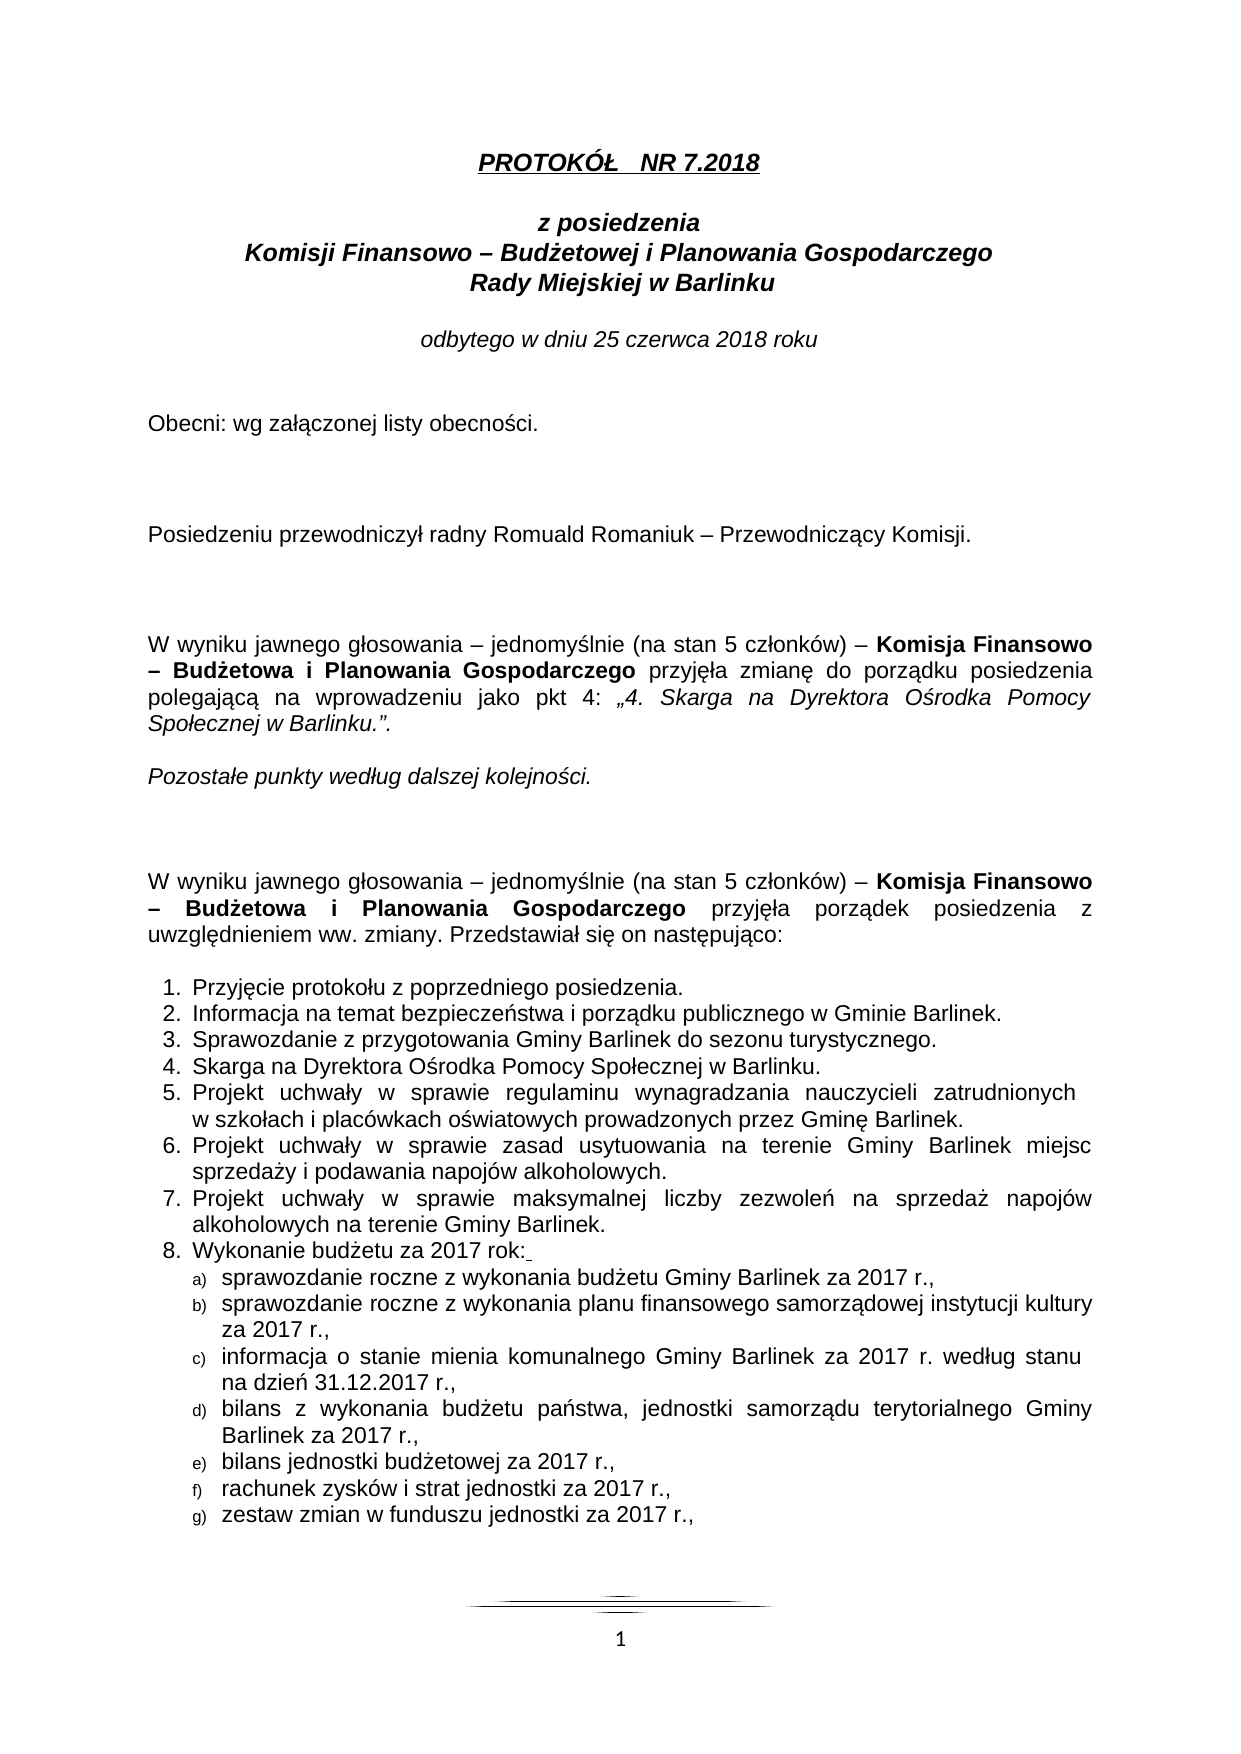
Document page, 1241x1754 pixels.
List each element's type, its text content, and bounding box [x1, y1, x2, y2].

text z posiedzenia [148, 208, 1093, 237]
text Pozostałe punkty według dalszej kolejności. [148, 763, 1093, 789]
list zestaw zmian w funduszu jednostki za 2017 r., [192, 1501, 1093, 1527]
list Skarga na Dyrektora Ośrodka Pomocy Społecznej w Barlinku. [162, 1053, 1093, 1079]
list sprawozdanie roczne z wykonania planu finansowego samorządowej instytucji kultury za 2017 r., [192, 1290, 1093, 1343]
list Przyjęcie protokołu z poprzedniego posiedzenia. [162, 974, 1093, 1000]
text Obecni: wg załączonej listy obecności. [148, 410, 1093, 437]
text Posiedzeniu przewodniczył radny Romuald Romaniuk – Przewodniczący Komisji. [148, 521, 1093, 547]
list Projekt uchwały w sprawie maksymalnej liczby zezwoleń na sprzedaż napojów alkoholowych na terenie Gminy Barlinek. [162, 1184, 1093, 1237]
list bilans jednostki budżetowej za 2017 r., [192, 1448, 1093, 1474]
list bilans z wykonania budżetu państwa, jednostki samorządu terytorialnego Gminy Barlinek za 2017 r., [192, 1395, 1093, 1448]
text PROTOKÓŁ NR 7.2018 [148, 148, 1093, 176]
list Sprawozdanie z przygotowania Gminy Barlinek do sezonu turystycznego. [162, 1026, 1093, 1053]
list informacja o stanie mienia komunalnego Gminy Barlinek za 2017 r. według stanu na dzień 31.12.2017 r., [192, 1343, 1093, 1395]
text Rady Miejskiej w Barlinku [148, 268, 1093, 297]
list sprawozdanie roczne z wykonania budżetu Gminy Barlinek za 2017 r., [192, 1264, 1093, 1290]
list Projekt uchwały w sprawie regulaminu wynagradzania nauczycieli zatrudnionych w szkołach i placówkach oświatowych prowadzonych przez Gminę Barlinek. [162, 1079, 1093, 1132]
text W wyniku jawnego głosowania – jednomyślnie (na stan 5 członków) – Komisja Finansowo – Budżetowa i Planowania Gospodarczego przyjęła porządek posiedzenia z uwzględnieniem ww. zmiany. Przedstawiał się on następująco: [148, 868, 1093, 947]
list rachunek zysków i strat jednostki za 2017 r., [192, 1474, 1093, 1501]
text odbytego w dniu 25 czerwca 2018 roku [148, 326, 1093, 352]
list Projekt uchwały w sprawie zasad usytuowania na terenie Gminy Barlinek miejsc sprzedaży i podawania napojów alkoholowych. [162, 1132, 1093, 1184]
text Komisji Finansowo – Budżetowej i Planowania Gospodarczego [148, 238, 1093, 267]
list Wykonanie budżetu za 2017 rok: [162, 1237, 1093, 1264]
list Informacja na temat bezpieczeństwa i porządku publicznego w Gminie Barlinek. [162, 1000, 1093, 1026]
text W wyniku jawnego głosowania – jednomyślnie (na stan 5 członków) – Komisja Finansowo – Budżetowa i Planowania Gospodarczego przyjęła zmianę do porządku posiedzenia polegającą na wprowadzeniu jako pkt 4: „4. Skarga na Dyrektora Ośrodka Pomocy Społecznej w Barlinku.”. [148, 631, 1093, 737]
